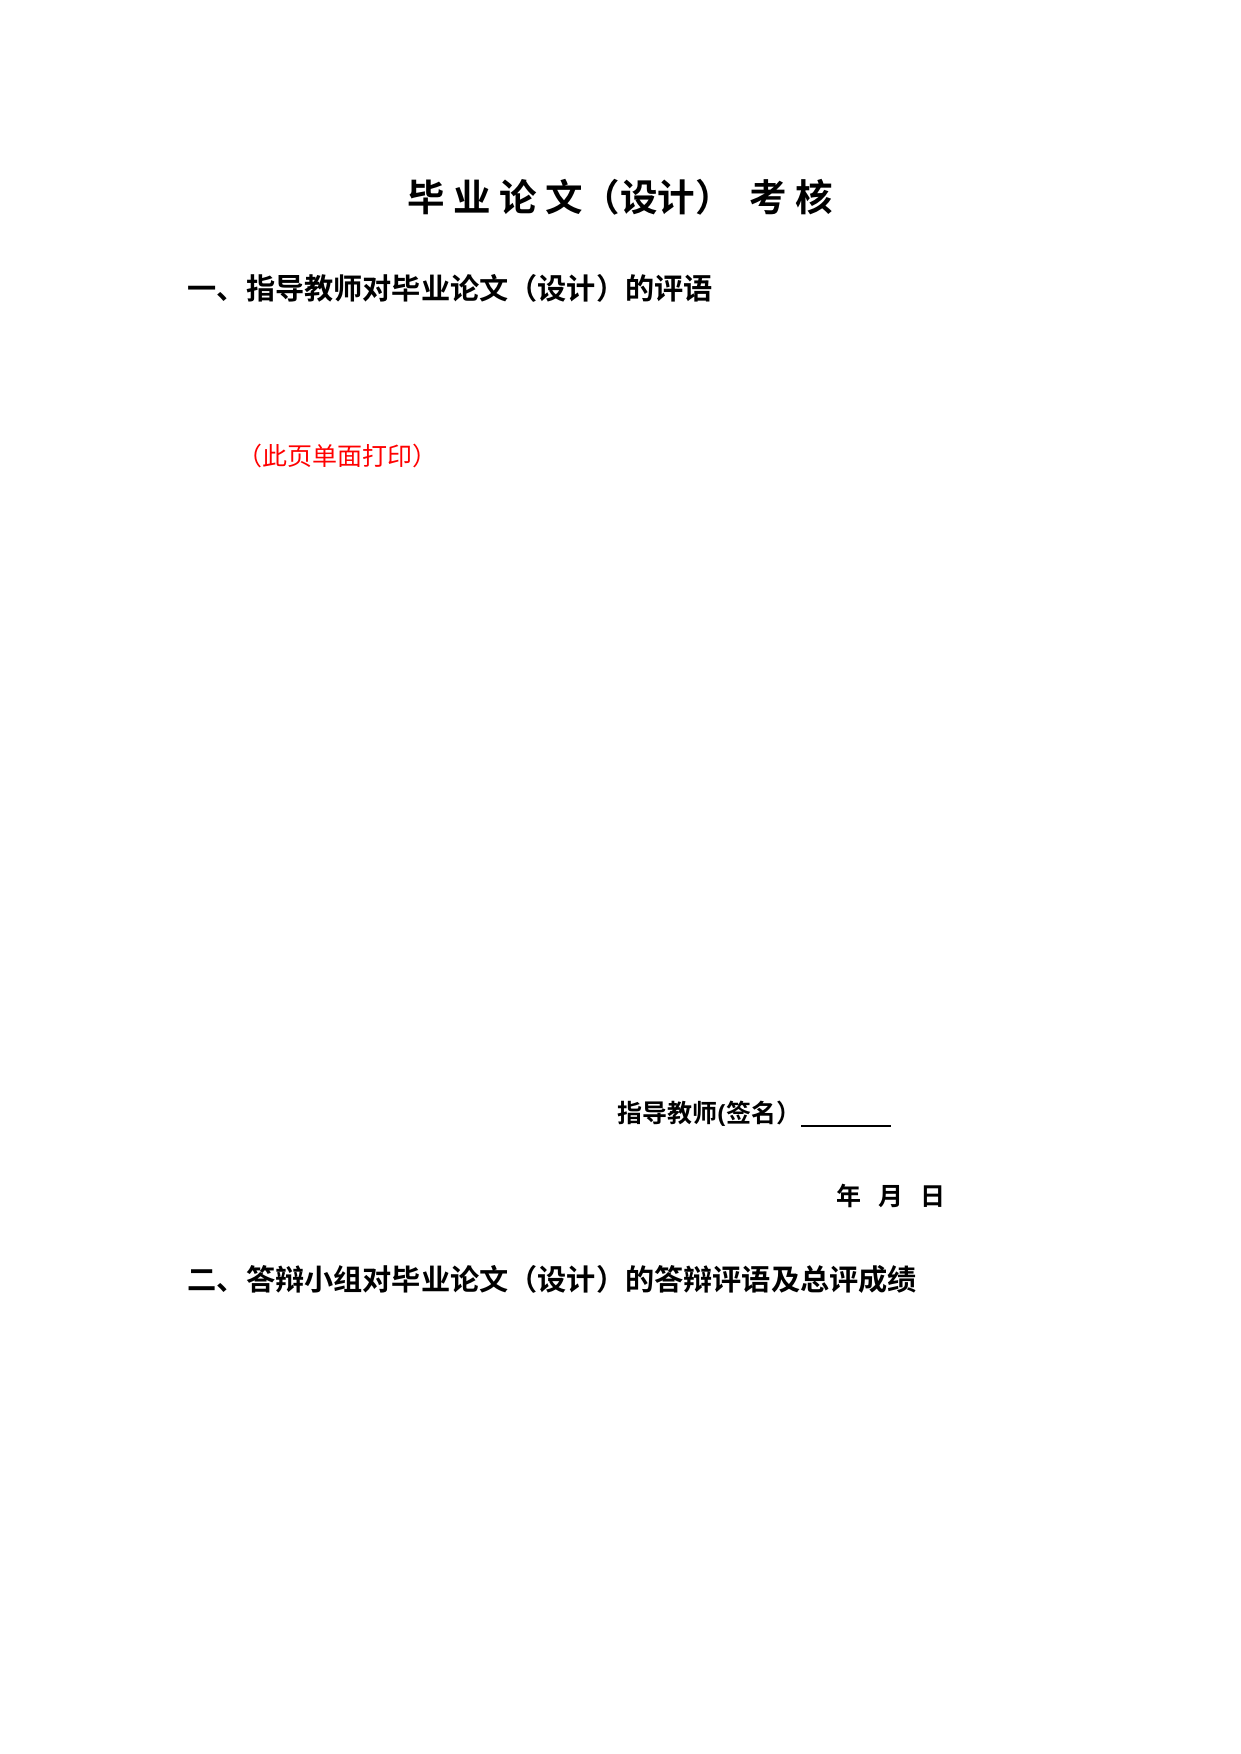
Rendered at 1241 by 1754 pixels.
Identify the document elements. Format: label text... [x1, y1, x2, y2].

text （此页单面打印） [187, 422, 1053, 487]
text 一、指导教师对毕业论文（设计）的评语 [187, 254, 1053, 319]
text 指导教师(签名） [187, 1079, 1053, 1144]
text 毕 业 论 文（设计） 考 核 [187, 162, 1053, 227]
text 年 月 日 [187, 1162, 1053, 1227]
text 二、答辩小组对毕业论文（设计）的答辩评语及总评成绩 [187, 1246, 1053, 1311]
